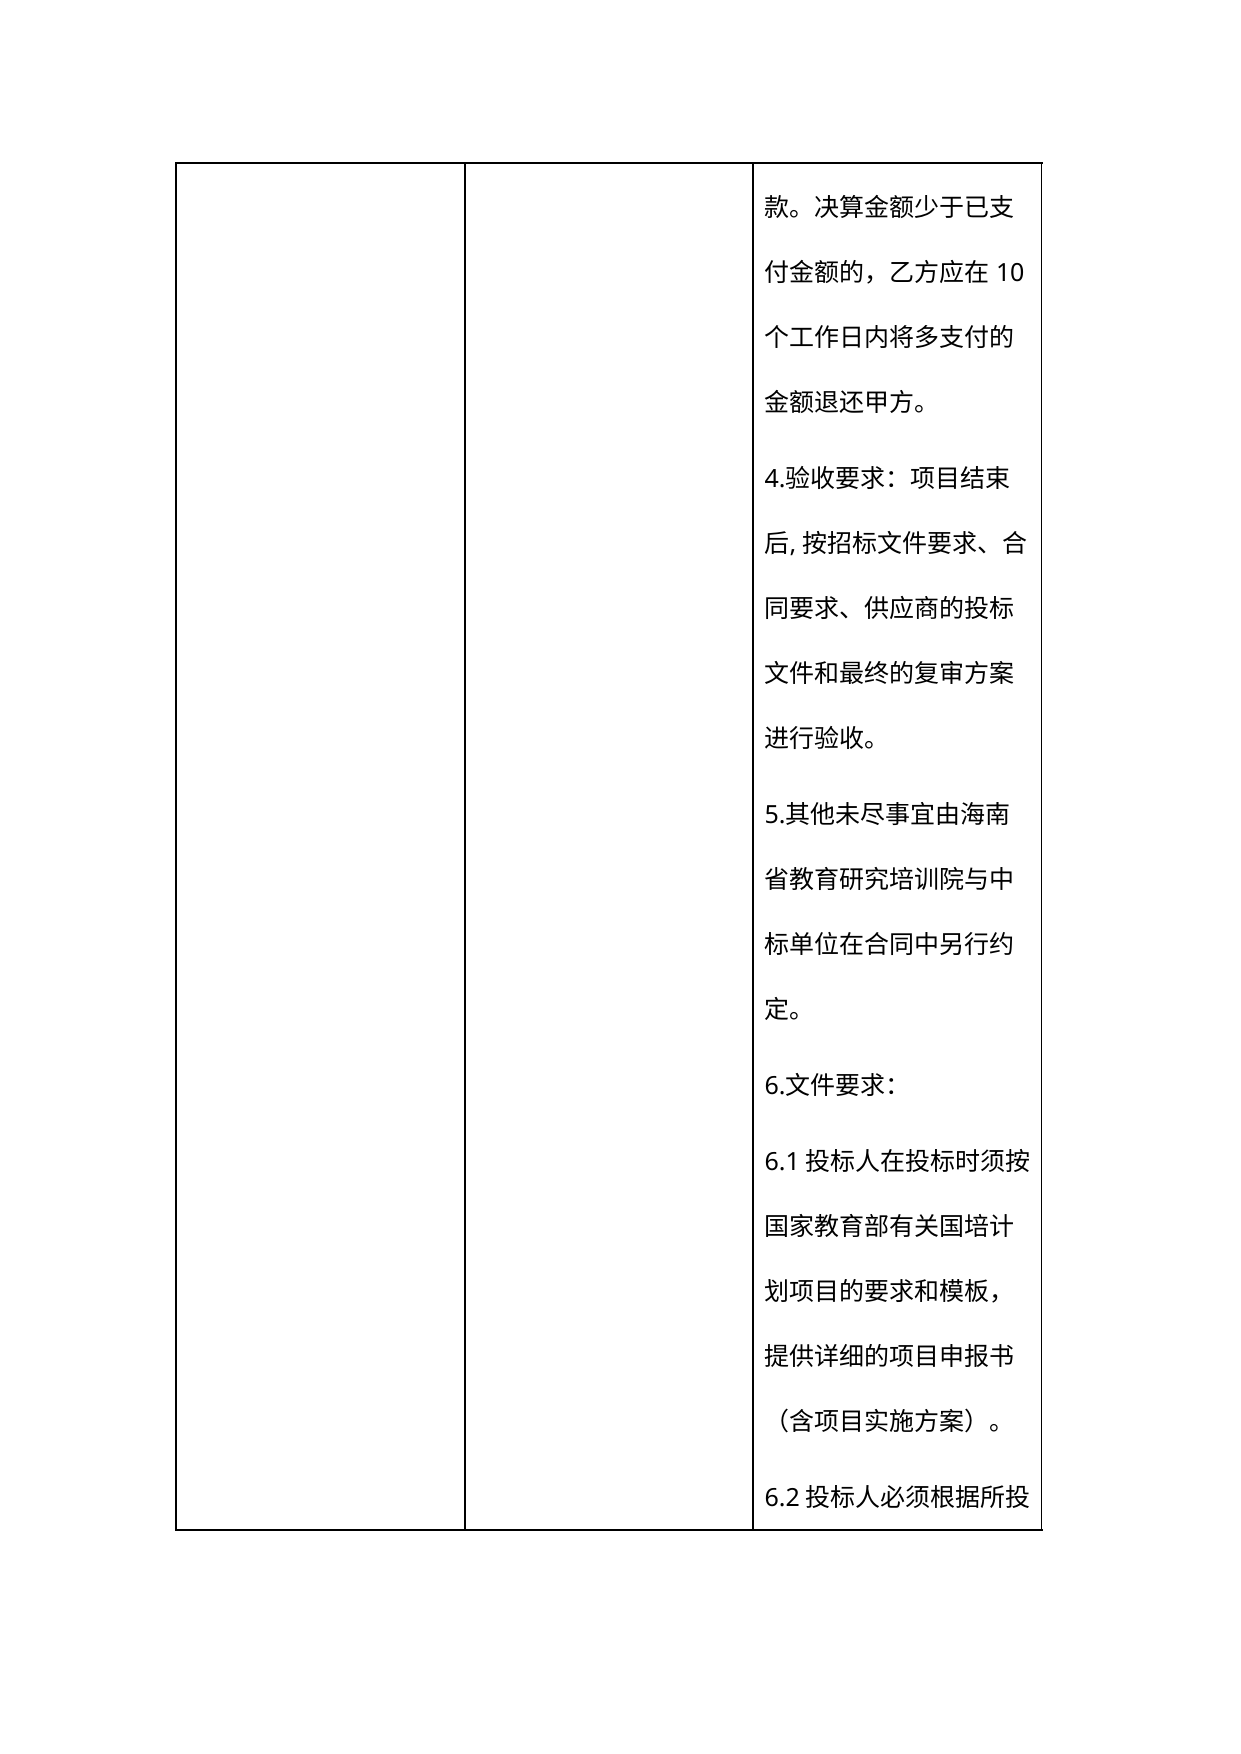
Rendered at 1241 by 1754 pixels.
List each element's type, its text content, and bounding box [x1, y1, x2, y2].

table_cell 1 [466, 164, 752, 1529]
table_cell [754, 164, 1041, 1529]
table_cell ★ [177, 164, 464, 1529]
